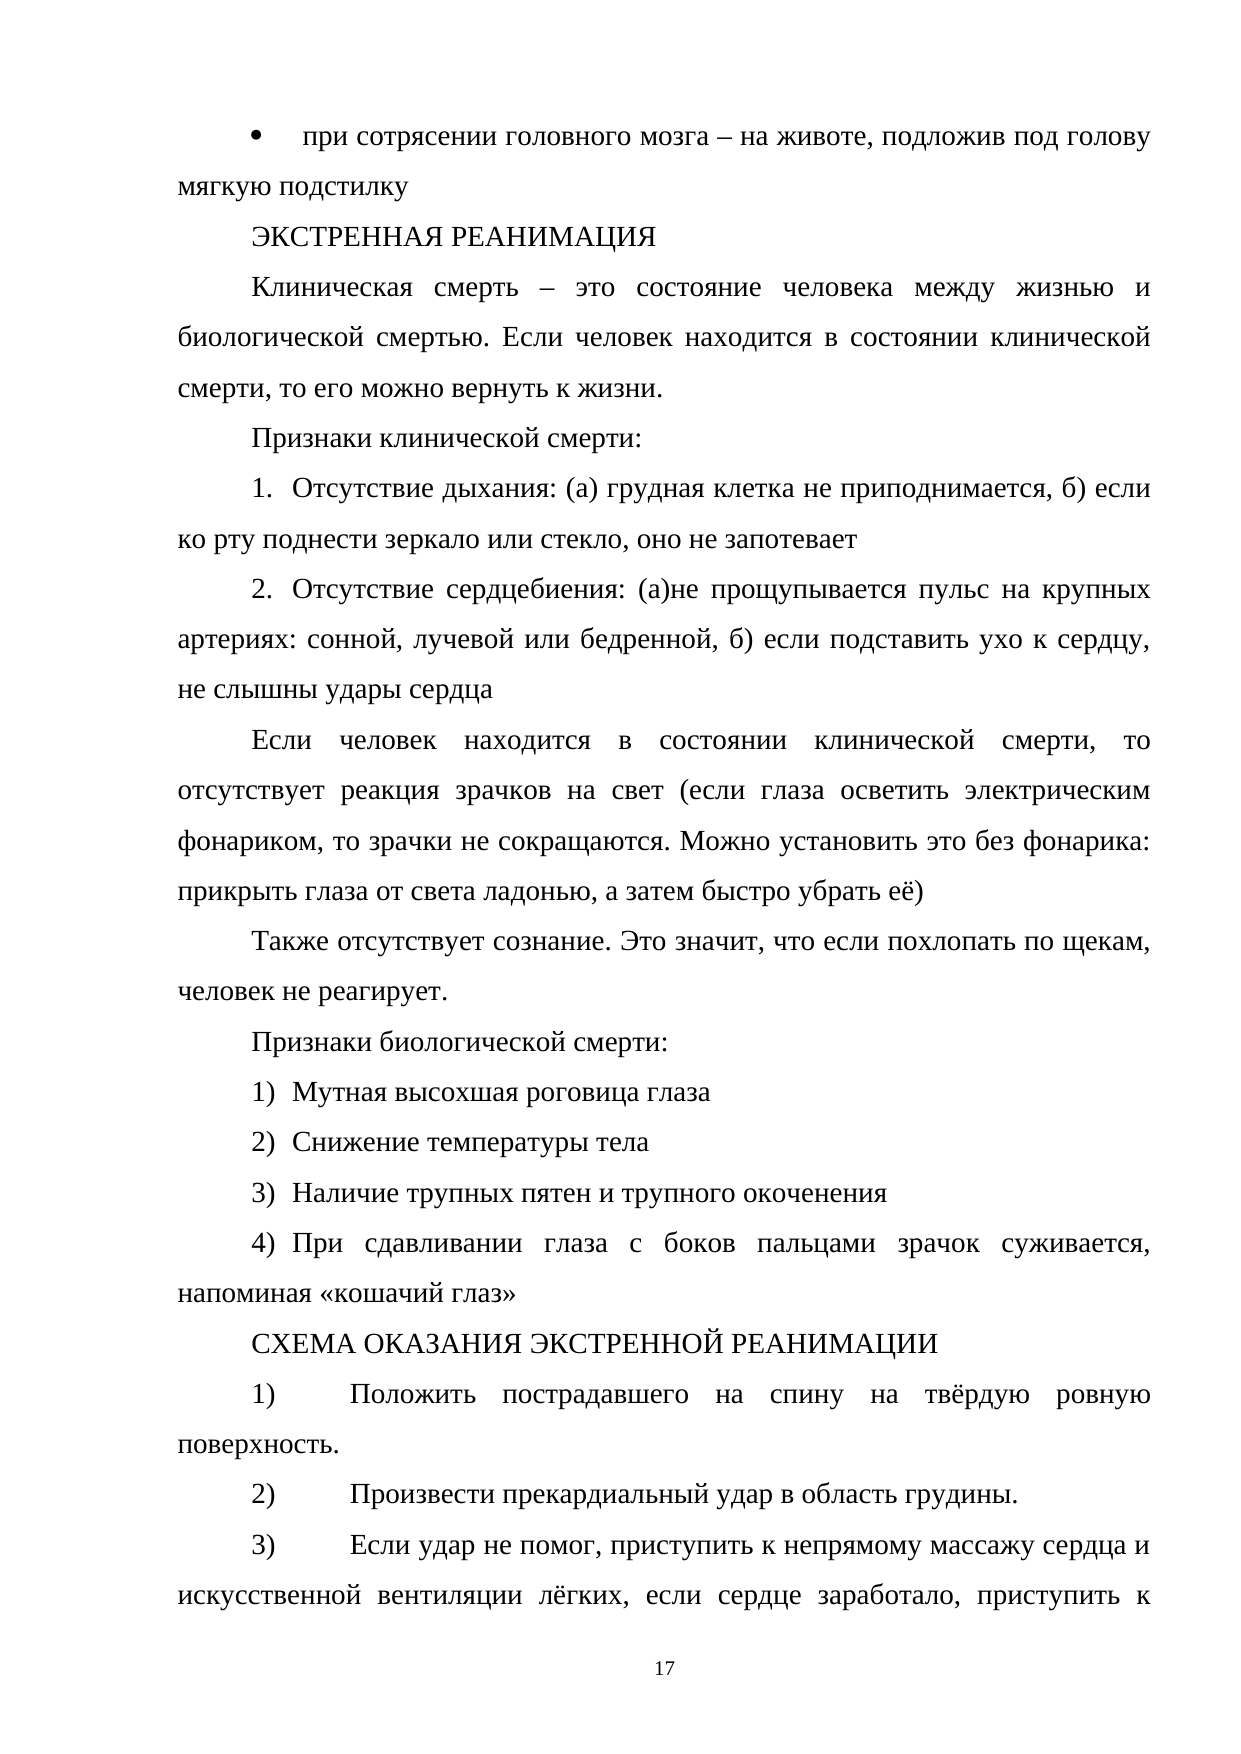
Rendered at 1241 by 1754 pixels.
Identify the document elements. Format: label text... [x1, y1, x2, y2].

list Отсутствие сердцебиения: (а)не прощупывается пульс на крупных артериях: сонной, лучевой или бедренной, б) если подставить ухо к сердцу, не слышны удары сердца [177, 571, 1152, 705]
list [177, 1527, 1152, 1611]
list Наличие трупных пятен и трупного окоченения [177, 1175, 1152, 1208]
text Клиническая смерть – это состояние человека между жизнью и биологической смертью. Если человек находится в состоянии клинической смерти, то его можно вернуть к жизни. [177, 269, 1152, 403]
list Отсутствие дыхания: (а) грудная клетка не приподнимается, б) если ко рту поднести зеркало или стекло, оно не запотевает [177, 470, 1152, 554]
list Произвести прекардиальный удар в область грудины. [177, 1477, 1152, 1510]
text Если человек находится в состоянии клинической смерти, то отсутствует реакция зрачков на свет (если глаза осветить электрическим фонариком, то зрачки не сокращаются. Можно установить это без фонарика: прикрыть глаза от света ладонью, а затем быстро убрать её) [177, 722, 1152, 906]
list Положить пострадавшего на спину на твёрдую ровную поверхность. [177, 1376, 1152, 1460]
text Признаки клинической смерти: [177, 420, 1152, 454]
text СХЕМА ОКАЗАНИЯ ЭКСТРЕННОЙ РЕАНИМАЦИИ [177, 1326, 1152, 1359]
text Также отсутствует сознание. Это значит, что если похлопать по щекам, человек не реагирует. [177, 923, 1152, 1007]
list При сдавливании глаза с боков пальцами зрачок суживается, напоминая «кошачий глаз» [177, 1225, 1152, 1309]
list при сотрясении головного мозга – на животе, подложив под голову мягкую подстилку [177, 118, 1152, 202]
text ЭКСТРЕННАЯ РЕАНИМАЦИЯ [177, 219, 1152, 252]
list Снижение температуры тела [177, 1124, 1152, 1158]
list Мутная высохшая роговица глаза [177, 1074, 1152, 1108]
text Признаки биологической смерти: [177, 1024, 1152, 1057]
